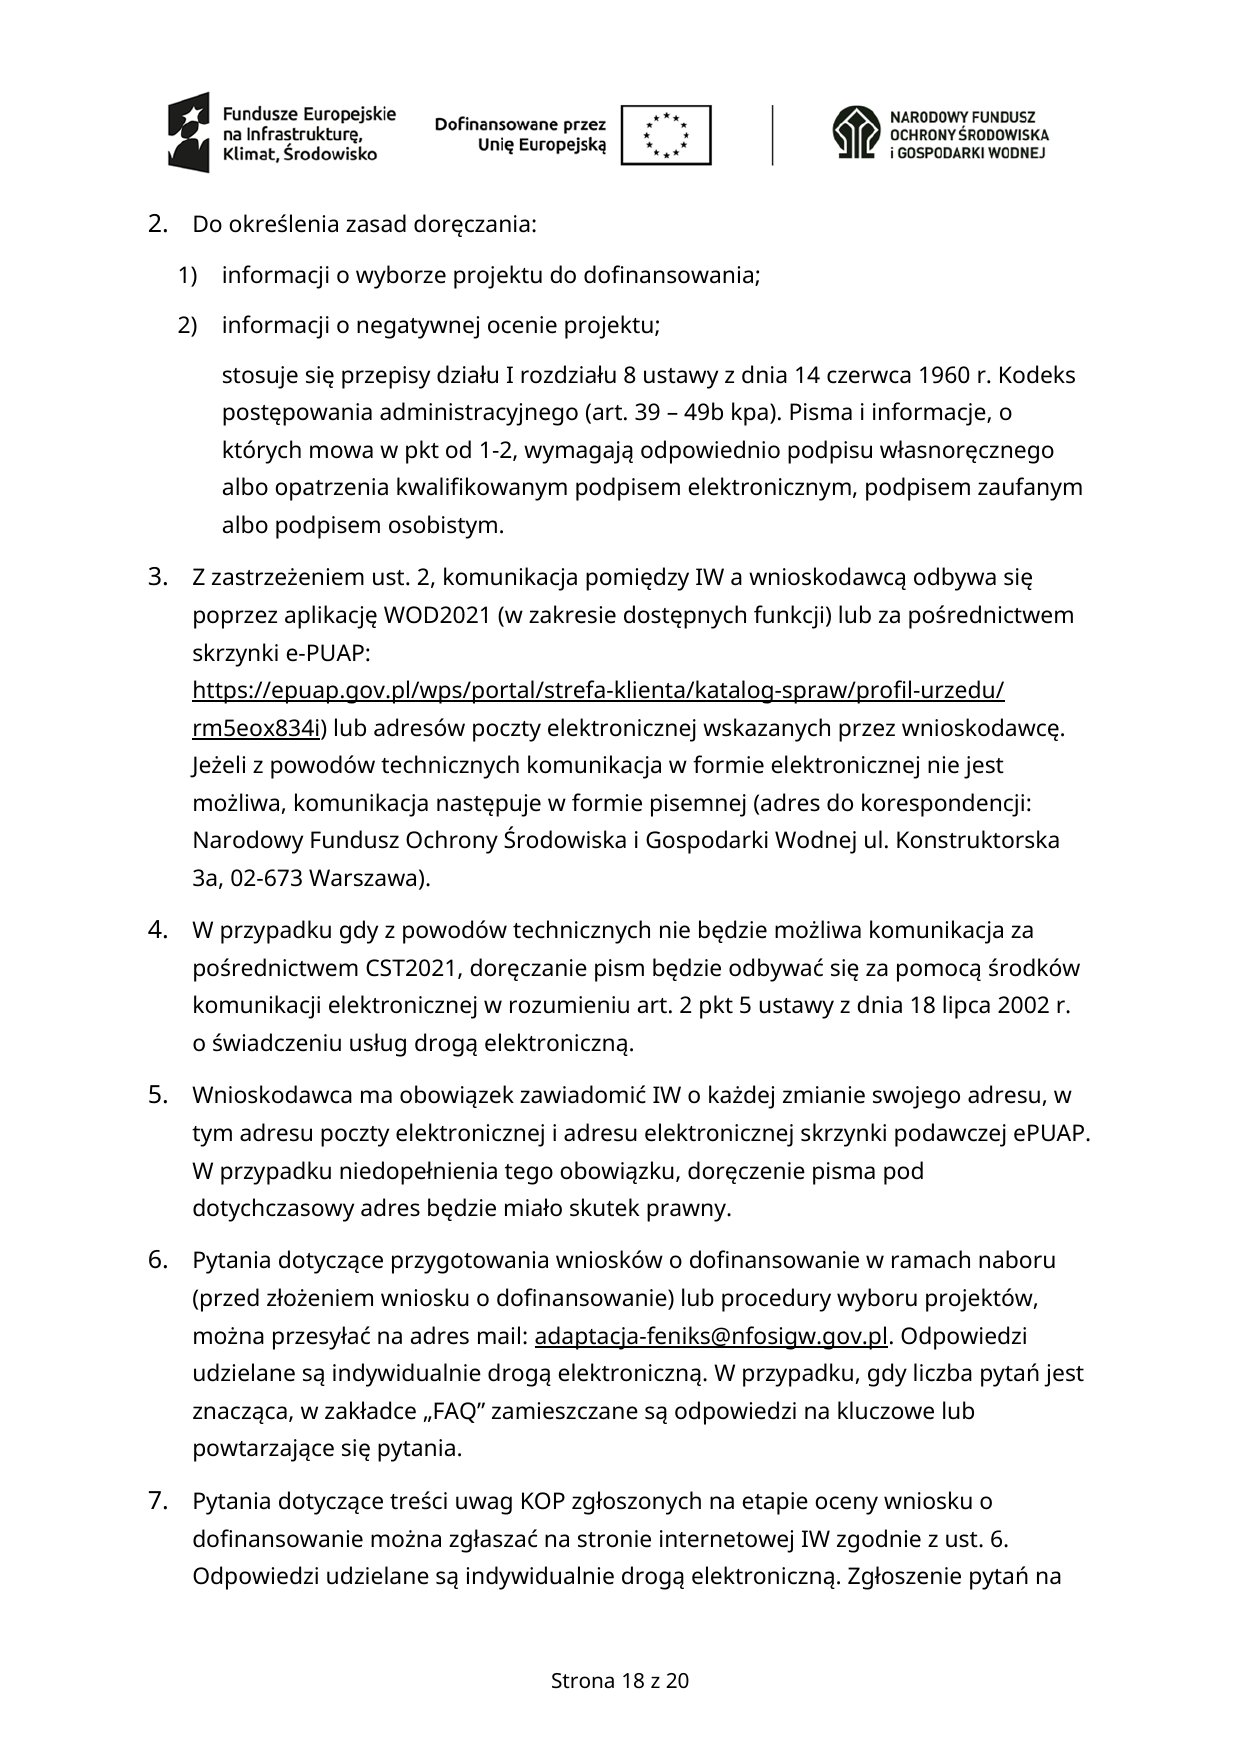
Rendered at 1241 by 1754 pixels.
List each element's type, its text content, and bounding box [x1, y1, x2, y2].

picture [148, 71, 1093, 193]
list stosuje się przepisy działu I rozdziału 8 ustawy z dnia 14 czerwca 1960 r. Kodeks postępowania administracyjnego (art. 39 – 49b kpa). Pisma i informacje, o których mowa w pkt od 1-2, wymagają odpowiednio podpisu własnoręcznego albo opatrzenia kwalifikowanym podpisem elektronicznym, podpisem zaufanym albo podpisem osobistym. [222, 359, 1092, 540]
list Wnioskodawca ma obowiązek zawiadomić IW o każdej zmianie swojego adresu, w tym adresu poczty elektronicznej i adresu elektronicznej skrzynki podawczej ePUAP. W przypadku niedopełnienia tego obowiązku, doręczenie pisma pod dotychczasowy adres będzie miało skutek prawny. [148, 1077, 1092, 1223]
list Do określenia zasad doręczania: [148, 205, 1092, 239]
list informacji o wyborze projektu do dofinansowania; [177, 259, 1092, 290]
list W przypadku gdy z powodów technicznych nie będzie możliwa komunikacja za pośrednictwem CST2021, doręczanie pism będzie odbywać się za pomocą środków komunikacji elektronicznej w rozumieniu art. 2 pkt 5 ustawy z dnia 18 lipca 2002 r. o świadczeniu usług drogą elektroniczną. [148, 911, 1092, 1058]
list Z zastrzeżeniem ust. 2, komunikacja pomiędzy IW a wnioskodawcą odbywa się poprzez aplikację WOD2021 (w zakresie dostępnych funkcji) lub za pośrednictwem skrzynki e-PUAP: https://epuap.gov.pl/wps/portal/strefa-klienta/katalog-spraw/profil-urzedu/rm5eox834i) lub adresów poczty elektronicznej wskazanych przez wnioskodawcę. Jeżeli z powodów technicznych komunikacja w formie elektronicznej nie jest możliwa, komunikacja następuje w formie pisemnej (adres do korespondencji: Narodowy Fundusz Ochrony Środowiska i Gospodarki Wodnej ul. Konstruktorska 3a, 02-673 Warszawa). [148, 559, 1092, 893]
list informacji o negatywnej ocenie projektu; [177, 309, 1092, 340]
list Pytania dotyczące przygotowania wniosków o dofinansowanie w ramach naboru (przed złożeniem wniosku o dofinansowanie) lub procedury wyboru projektów, można przesyłać na adres mail: adaptacja-feniks@nfosigw.gov.pl. Odpowiedzi udzielane są indywidualnie drogą elektroniczną. W przypadku, gdy liczba pytań jest znacząca, w zakładce „FAQ” zamieszczane są odpowiedzi na kluczowe lub powtarzające się pytania. [148, 1242, 1092, 1464]
